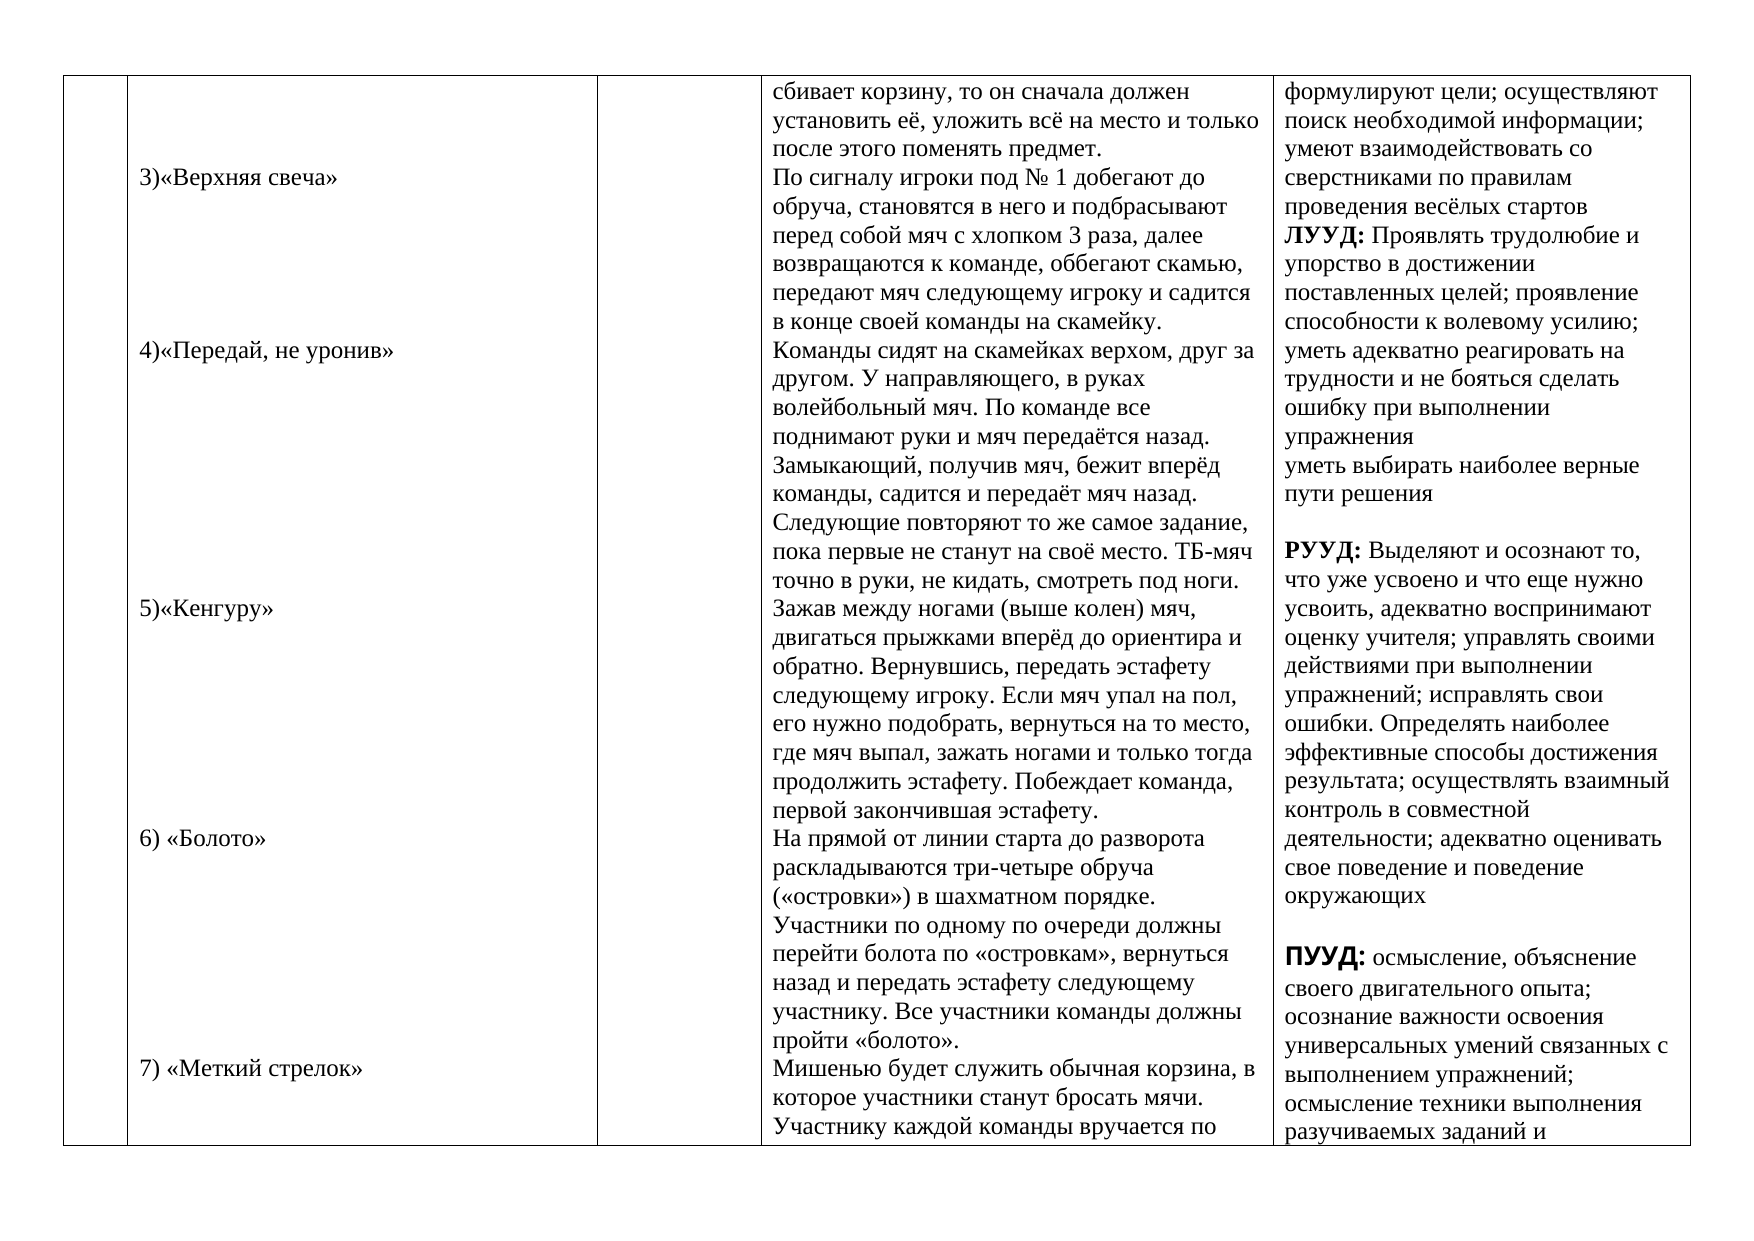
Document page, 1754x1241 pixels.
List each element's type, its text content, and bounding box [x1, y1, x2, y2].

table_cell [762, 76, 1273, 1145]
table_cell [598, 76, 761, 1145]
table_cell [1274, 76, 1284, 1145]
table_cell 8 [64, 76, 127, 1145]
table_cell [128, 76, 597, 1145]
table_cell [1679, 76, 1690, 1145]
